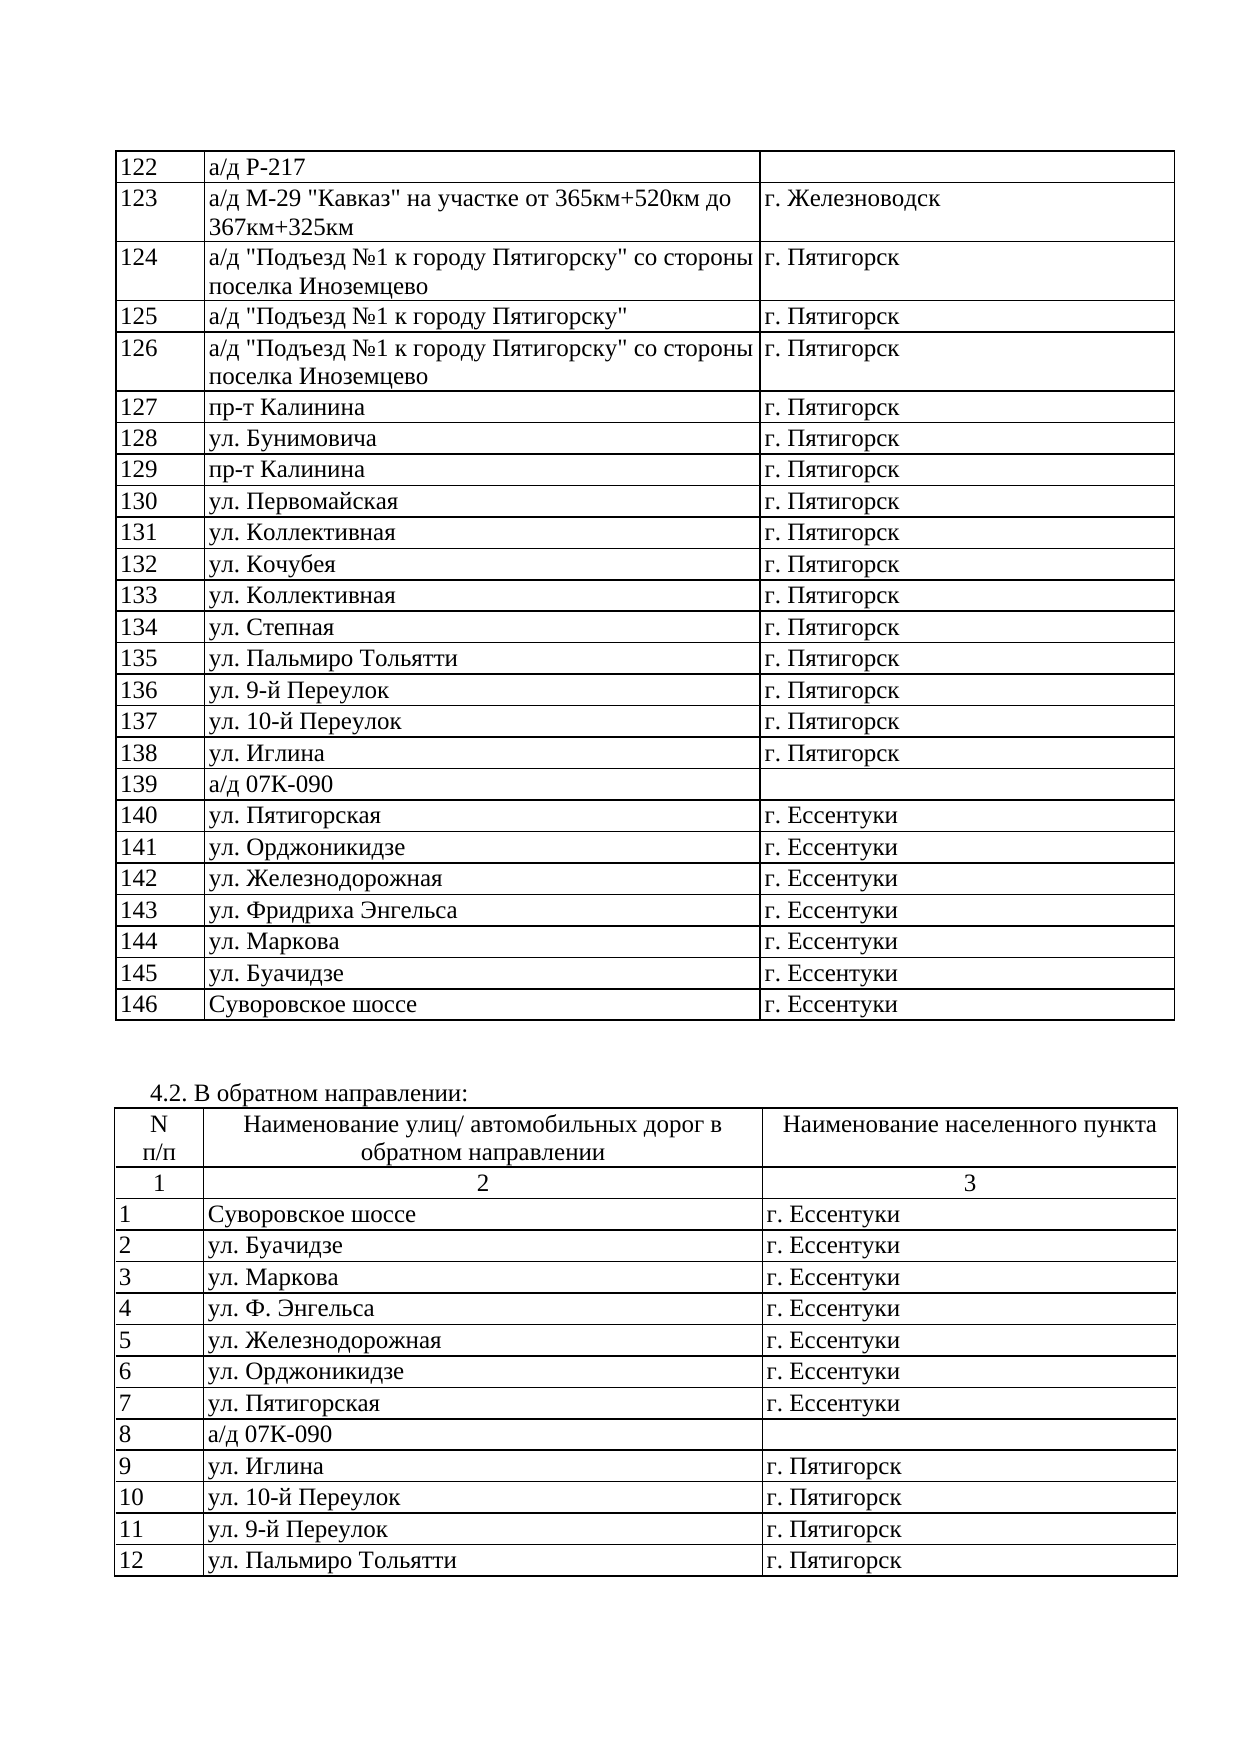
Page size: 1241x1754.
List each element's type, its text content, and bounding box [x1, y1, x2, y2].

table_cell г. Ессентуки [761, 990, 1174, 1019]
text 4.2. В обратном направлении: [150, 1078, 1090, 1107]
table_cell г. Пятигорск [761, 549, 1174, 579]
table_cell г. Пятигорск [761, 675, 1174, 705]
table_cell г. Пятигорск [761, 301, 1174, 331]
table_cell г. Пятигорск [761, 738, 1174, 768]
table_cell 133 [117, 581, 204, 610]
table_cell г. Пятигорск [763, 1544, 1177, 1575]
table_cell г. Пятигорск [761, 486, 1174, 516]
table_cell г. Пятигорск [761, 455, 1174, 484]
table_cell а/д "Подъезд №1 к городу Пятигорску" со стороны поселка Иноземцево [205, 242, 759, 299]
table_cell 135 [117, 643, 204, 673]
table_cell г. Ессентуки [763, 1292, 1177, 1323]
table_cell 2 [204, 1168, 762, 1198]
table_cell 134 [117, 612, 204, 642]
table_cell 138 [117, 738, 204, 768]
table_cell 7 [115, 1388, 203, 1418]
table_cell 131 [117, 518, 204, 547]
table_cell ул. Иглина [204, 1451, 762, 1481]
table_cell 139 [117, 769, 204, 799]
table_cell ул. Степная [205, 612, 759, 642]
table_cell г. Ессентуки [761, 832, 1174, 862]
table_cell 9 [115, 1450, 203, 1481]
table_cell ул. Маркова [204, 1262, 762, 1292]
table_cell Суворовское шоссе [204, 1199, 762, 1229]
table_cell ул. Коллективная [205, 518, 759, 547]
table_cell [761, 769, 1174, 799]
table_cell 8 [115, 1419, 203, 1449]
table_cell ул. Орджоникидзе [205, 832, 759, 862]
table_cell 12 [115, 1545, 203, 1575]
table_cell 3 [763, 1166, 1177, 1198]
table_cell 11 [115, 1513, 203, 1544]
table_cell 5 [115, 1325, 203, 1355]
table_cell 141 [117, 832, 204, 862]
table_header Наименование улиц/ автомобильных дорог в обратном направлении [204, 1109, 762, 1166]
table_cell 125 [117, 301, 204, 331]
table_cell ул. Орджоникидзе [204, 1357, 762, 1386]
table_cell 140 [117, 801, 204, 831]
table_cell г. Ессентуки [763, 1229, 1177, 1261]
table_cell г. Ессентуки [761, 958, 1174, 988]
table_cell 1 [115, 1167, 203, 1198]
table_cell ул. Железнодорожная [205, 864, 759, 893]
table_cell 3 [115, 1262, 203, 1292]
table_cell ул. Пальмиро Тольятти [204, 1545, 762, 1575]
table_cell 130 [117, 486, 204, 516]
table_cell ул. 9-й Переулок [205, 675, 759, 705]
table_cell 144 [117, 927, 204, 956]
table_header Наименование населенного пункта [763, 1109, 1177, 1166]
table_cell г. Пятигорск [761, 423, 1174, 453]
table_cell ул. Фридриха Энгельса [205, 895, 759, 925]
table_cell г. Пятигорск [763, 1481, 1177, 1512]
table_cell ул. Пальмиро Тольятти [205, 643, 759, 673]
table_cell 128 [117, 423, 204, 453]
table_header N п/п [115, 1109, 203, 1166]
table_cell ул. Пятигорская [205, 801, 759, 831]
table_cell ул. Коллективная [205, 581, 759, 610]
table_cell [761, 152, 1174, 181]
table_cell 126 [117, 333, 204, 390]
table_cell г. Пятигорск [761, 518, 1174, 547]
table_cell 2 [115, 1230, 203, 1261]
table_cell г. Пятигорск [763, 1449, 1177, 1481]
table_cell г. Пятигорск [761, 581, 1174, 610]
table_cell а/д Р-217 [205, 152, 759, 181]
table_cell Суворовское шоссе [205, 990, 759, 1019]
table_cell г. Ессентуки [763, 1324, 1177, 1355]
table_cell 6 [115, 1356, 203, 1386]
table_cell а/д "Подъезд №1 к городу Пятигорску" [205, 301, 759, 331]
table_cell г. Пятигорск [763, 1512, 1177, 1544]
table_cell г. Пятигорск [761, 643, 1174, 673]
table_cell г. Ессентуки [763, 1261, 1177, 1292]
table_cell 137 [117, 706, 204, 736]
table_cell г. Пятигорск [761, 612, 1174, 642]
table_cell 10 [115, 1482, 203, 1512]
table_cell г. Железноводск [761, 183, 1174, 241]
table_cell г. Пятигорск [761, 242, 1174, 299]
table_cell 122 [117, 152, 204, 181]
table_cell пр-т Калинина [205, 392, 759, 422]
table_cell г. Ессентуки [761, 895, 1174, 925]
table_cell [763, 1418, 1177, 1449]
table_cell г. Ессентуки [761, 801, 1174, 831]
table_cell г. Ессентуки [761, 927, 1174, 956]
table_cell г. Ессентуки [763, 1386, 1177, 1418]
table_cell 145 [117, 958, 204, 988]
table_cell ул. 10-й Переулок [205, 706, 759, 736]
table_cell ул. Пятигорская [204, 1388, 762, 1418]
table_cell ул. Бунимовича [205, 423, 759, 453]
table_cell г. Ессентуки [763, 1198, 1177, 1229]
table_cell ул. Иглина [205, 738, 759, 768]
table_cell а/д 07К-090 [204, 1420, 762, 1449]
table_cell 127 [117, 392, 204, 422]
table_cell 1 [115, 1199, 203, 1229]
table_cell 124 [117, 242, 204, 299]
table_cell а/д "Подъезд №1 к городу Пятигорску" со стороны поселка Иноземцево [205, 333, 759, 390]
table_cell г. Пятигорск [761, 333, 1174, 390]
table_cell ул. Ф. Энгельса [204, 1294, 762, 1323]
table_cell а/д 07К-090 [205, 769, 759, 799]
table_cell 143 [117, 895, 204, 925]
table_cell г. Ессентуки [763, 1355, 1177, 1386]
table_cell ул. Первомайская [205, 486, 759, 516]
table_cell ул. Кочубея [205, 549, 759, 579]
table_cell г. Ессентуки [761, 864, 1174, 893]
table_cell ул. Железнодорожная [204, 1325, 762, 1355]
table_cell ул. 10-й Переулок [204, 1482, 762, 1512]
table_cell ул. Буачидзе [204, 1231, 762, 1261]
table_cell ул. Буачидзе [205, 958, 759, 988]
table_cell 142 [117, 864, 204, 893]
table_cell 123 [117, 183, 204, 241]
table_cell г. Пятигорск [761, 392, 1174, 422]
table_cell 132 [117, 549, 204, 579]
table_cell пр-т Калинина [205, 455, 759, 484]
table_cell г. Пятигорск [761, 706, 1174, 736]
table_cell ул. 9-й Переулок [204, 1514, 762, 1544]
table_cell ул. Маркова [205, 927, 759, 956]
table_cell 136 [117, 675, 204, 705]
table_cell 4 [115, 1293, 203, 1323]
table_cell 129 [117, 455, 204, 484]
table_cell 146 [117, 990, 204, 1019]
table_cell а/д М-29 "Кавказ" на участке от 365км+520км до 367км+325км [205, 183, 759, 241]
